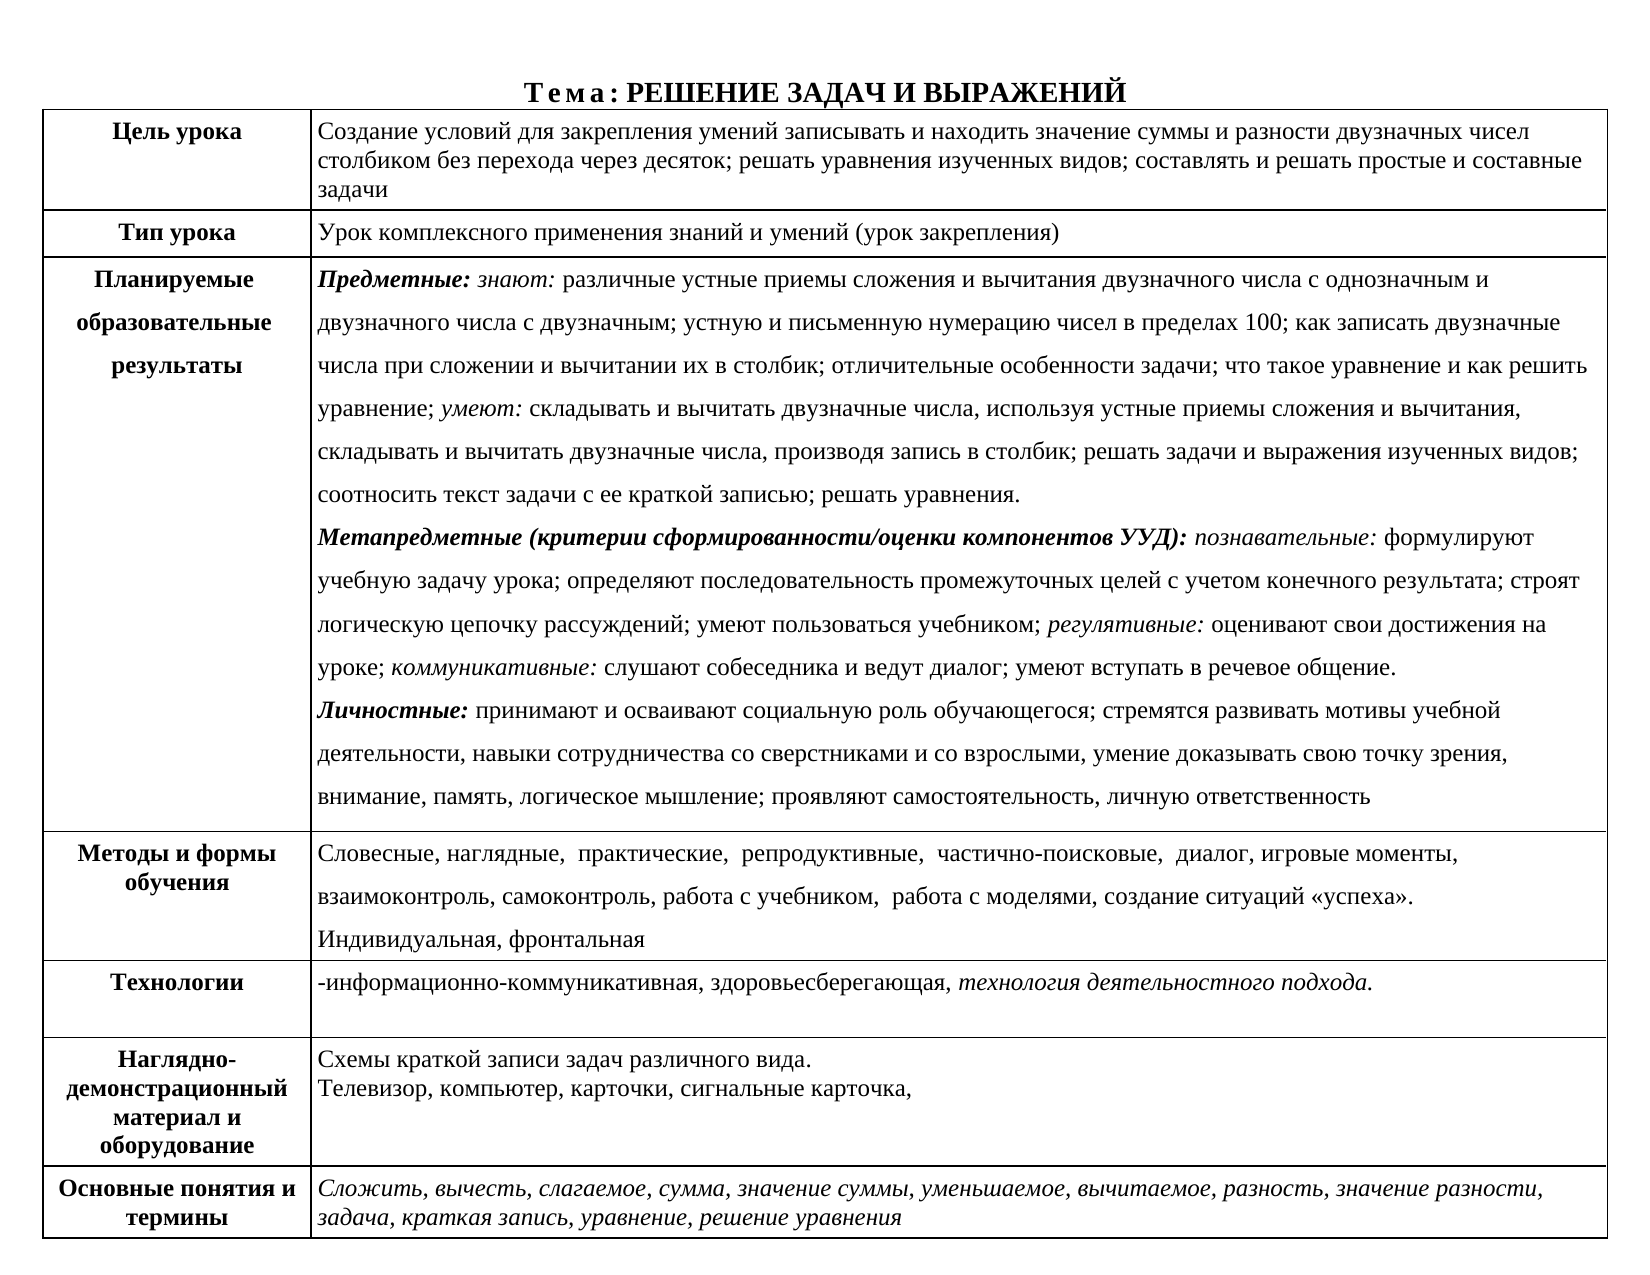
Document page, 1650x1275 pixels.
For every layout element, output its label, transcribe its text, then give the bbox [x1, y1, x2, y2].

table_cell Словесные, наглядные, практические, репродуктивные, частично-поисковые, диалог, игровые моменты, взаимоконтроль, самоконтроль, работа с учебником, работа с моделями, создание ситуаций «успеха». Индивидуальная, фронтальная [312, 831, 1607, 959]
table_cell Планируемые образовательные результаты [44, 258, 310, 831]
table_cell Основные понятия и термины [44, 1167, 310, 1237]
table_cell методы и формы обучения [44, 832, 310, 959]
table_cell Схемы краткой записи задач различного вида. Телевизор, компьютер, карточки, сигнальные карточка, [312, 1036, 1607, 1165]
table_cell -информационно-коммуникативная, здоровьесберегающая, технология деятельностного подхода. [312, 960, 1607, 1036]
table_cell Сложить, вычесть, слагаемое, сумма, значение суммы, уменьшаемое, вычитаемое, разность, значение разности, задача, краткая запись, уравнение, решение уравнения [312, 1165, 1607, 1237]
table_cell Урок комплексного применения знаний и умений (урок закрепления) [312, 209, 1607, 256]
table_cell Тип урока [44, 211, 310, 256]
table_cell Предметные: знают: различные устные приемы сложения и вычитания двузначного числа с однозначным и двузначного числа с двузначным; устную и письменную нумерацию чисел в пределах 100; как записать двузначные числа при сложении и вычитании их в столбик; отличительные особенности задачи; что такое уравнение и как решить уравнение; умеют: складывать и вычитать двузначные числа, используя устные приемы сложения и вычитания, складывать и вычитать двузначные числа, производя запись в столбик; решать задачи и выражения изученных видов; соотносить текст задачи с ее краткой записью; решать уравнения. Метапредметные (критерии сформированности/оценки компонентов УУД): познавательные: формулируют учебную задачу урока; определяют последовательность промежуточных целей с учетом конечного результата; строят логическую цепочку рассуждений; умеют пользоваться учебником; регулятивные: оценивают свои достижения на уроке; коммуникативные: слушают собеседника и ведут диалог; умеют вступать в речевое общение. Личностные: принимают и осваивают социальную роль обучающегося; стремятся развивать мотивы учебной деятельности, навыки сотрудничества со сверстниками и со взрослыми, умение доказывать свою точку зрения, внимание, память, логическое мышление; проявляют самостоятельность, личную ответственность [312, 256, 1607, 831]
table_header Создание условий для закрепления умений записывать и находить значение суммы и разности двузначных чисел столбиком без перехода через десяток; решать уравнения изученных видов; составлять и решать простые и составные задачи [312, 110, 1607, 209]
table_cell Наглядно-демонстрационный материал и оборудование [44, 1038, 310, 1165]
text Тема: РЕШЕНИЕ ЗАДАЧ И ВЫРАЖЕНИЙ [75, 75, 1575, 108]
table_cell Технологии [44, 961, 310, 1036]
table_header Цель урока [44, 110, 310, 209]
